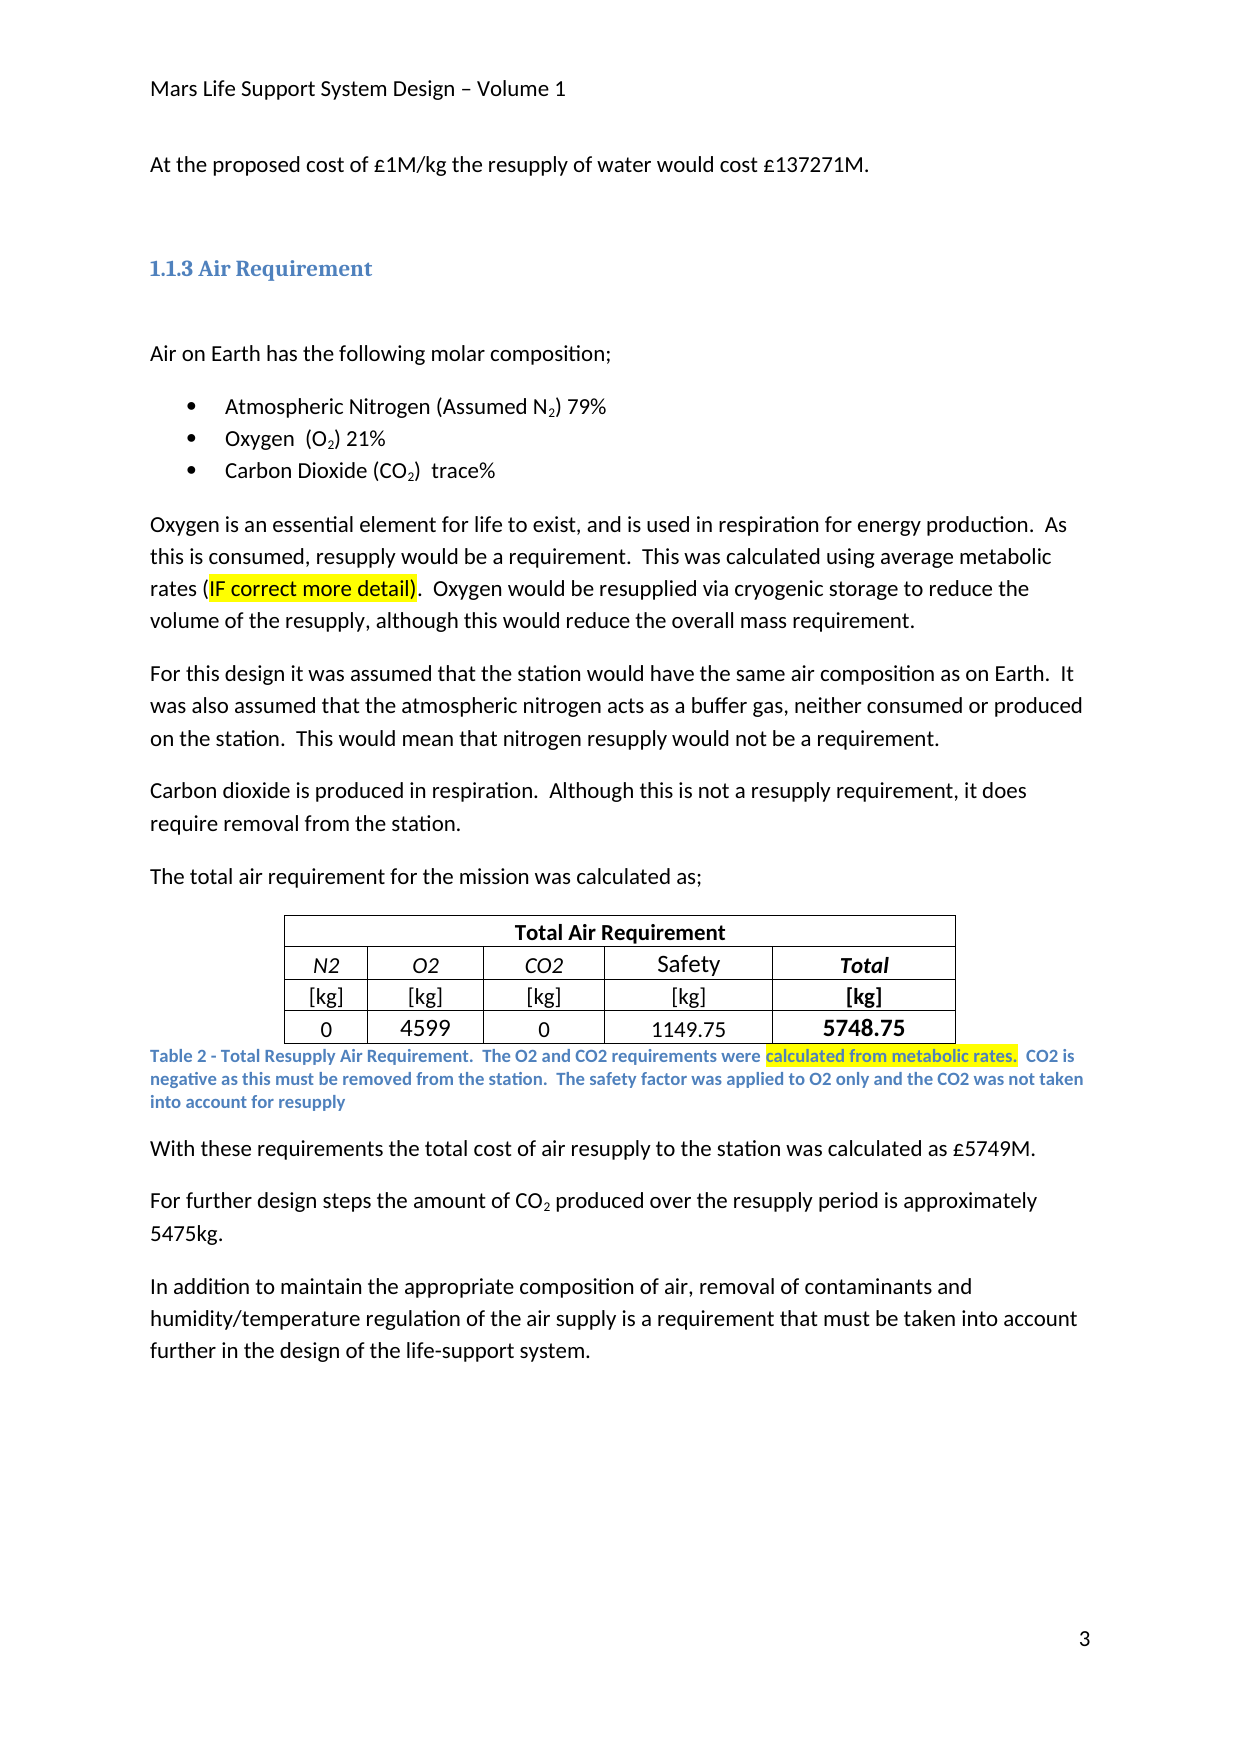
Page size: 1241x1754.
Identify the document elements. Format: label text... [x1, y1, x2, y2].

table_cell [kg] [285, 980, 367, 1010]
text At the proposed cost of £1M/kg the resupply of water would cost £137271M. [150, 150, 1090, 178]
list Oxygen (O2) 21% [187, 424, 1090, 452]
table_cell 0 [285, 1011, 367, 1043]
text In addition to maintain the appropriate composition of air, removal of contaminants and humidity/temperature regulation of the air supply is a requirement that must be taken into account further in the design of the life-support system. [150, 1272, 1090, 1396]
table_cell Total [773, 947, 955, 979]
table_cell CO2 [484, 947, 604, 979]
table_header Total Air Requirement [285, 916, 955, 946]
text Carbon dioxide is produced in respiration. Although this is not a resupply requirement, it does require removal from the station. [150, 777, 1090, 837]
table_cell 1149.75 [605, 1011, 772, 1043]
text For this design it was assumed that the station would have the same air composition as on Earth. It was also assumed that the atmospheric nitrogen acts as a buffer gas, neither consumed or produced on the station. This would mean that nitrogen resupply would not be a requirement. [150, 659, 1090, 752]
table_cell 4599 [368, 1011, 483, 1043]
list Atmospheric Nitrogen (Assumed N2) 79% [187, 392, 1090, 420]
text Air on Earth has the following molar composition; [150, 339, 1090, 367]
subtitle 1.1.3 Air Requirement [150, 256, 1090, 282]
text With these requirements the total cost of air resupply to the station was calculated as £5749M. [150, 1134, 1090, 1162]
text Oxygen is an essential element for life to exist, and is used in respiration for energy production. As this is consumed, resupply would be a requirement. This was calculated using average metabolic rates (IF correct more detail). Oxygen would be resupplied via cryogenic storage to reduce the volume of the resupply, although this would reduce the overall mass requirement. [150, 510, 1090, 634]
table_cell [kg] [773, 980, 955, 1010]
table_cell N2 [285, 947, 367, 979]
table_cell [kg] [605, 980, 772, 1010]
table_cell 0 [484, 1011, 604, 1043]
table_cell [kg] [368, 980, 483, 1010]
table_cell O2 [368, 947, 483, 979]
text The total air requirement for the mission was calculated as; [150, 862, 1090, 890]
table_cell 5748.75 [773, 1011, 955, 1043]
table_cell [kg] [484, 980, 604, 1010]
table_cell Safety [605, 947, 772, 979]
text For further design steps the amount of CO2 produced over the resupply period is approximately 5475kg. [150, 1187, 1090, 1247]
list Carbon Dioxide (CO2) trace% [187, 457, 1090, 485]
